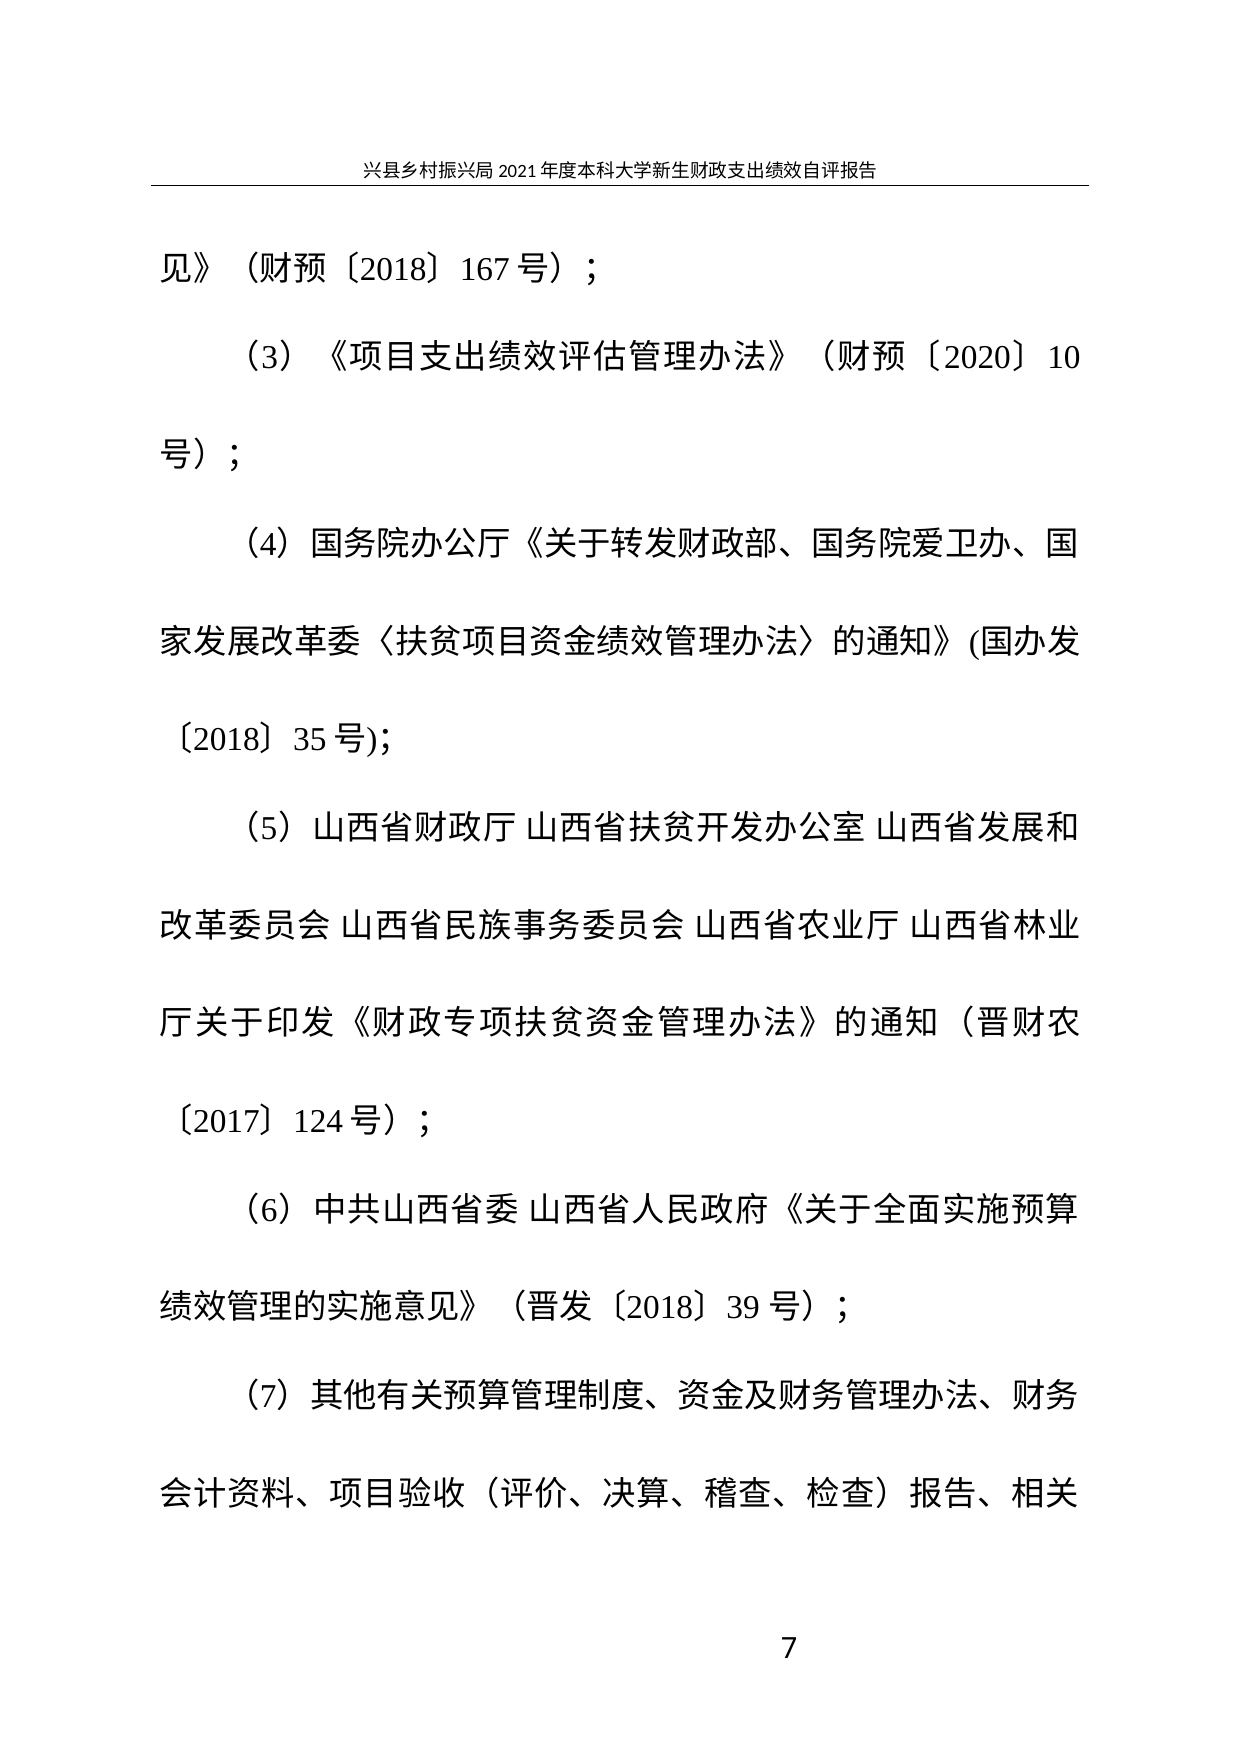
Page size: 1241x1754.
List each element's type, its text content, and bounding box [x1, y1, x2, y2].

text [159, 1361, 1081, 1523]
text （5）山西省财政厅 山西省扶贫开发办公室 山西省发展和改革委员会 山西省民族事务委员会 山西省农业厅 山西省林业厅关于印发《财政专项扶贫资金管理办法》的通知（晋财农〔2017〕124号）； [159, 793, 1081, 1150]
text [159, 233, 1081, 298]
text （3）《项目支出绩效评估管理办法》（财预〔2020〕10号）； [159, 322, 1081, 484]
text （4）国务院办公厅《关于转发财政部、国务院爱卫办、国家发展改革委〈扶贫项目资金绩效管理办法〉的通知》(国办发〔2018〕35号)； [159, 508, 1081, 768]
text （6）中共山西省委 山西省人民政府《关于全面实施预算绩效管理的实施意见》（晋发〔2018〕39 号）； [159, 1174, 1081, 1337]
